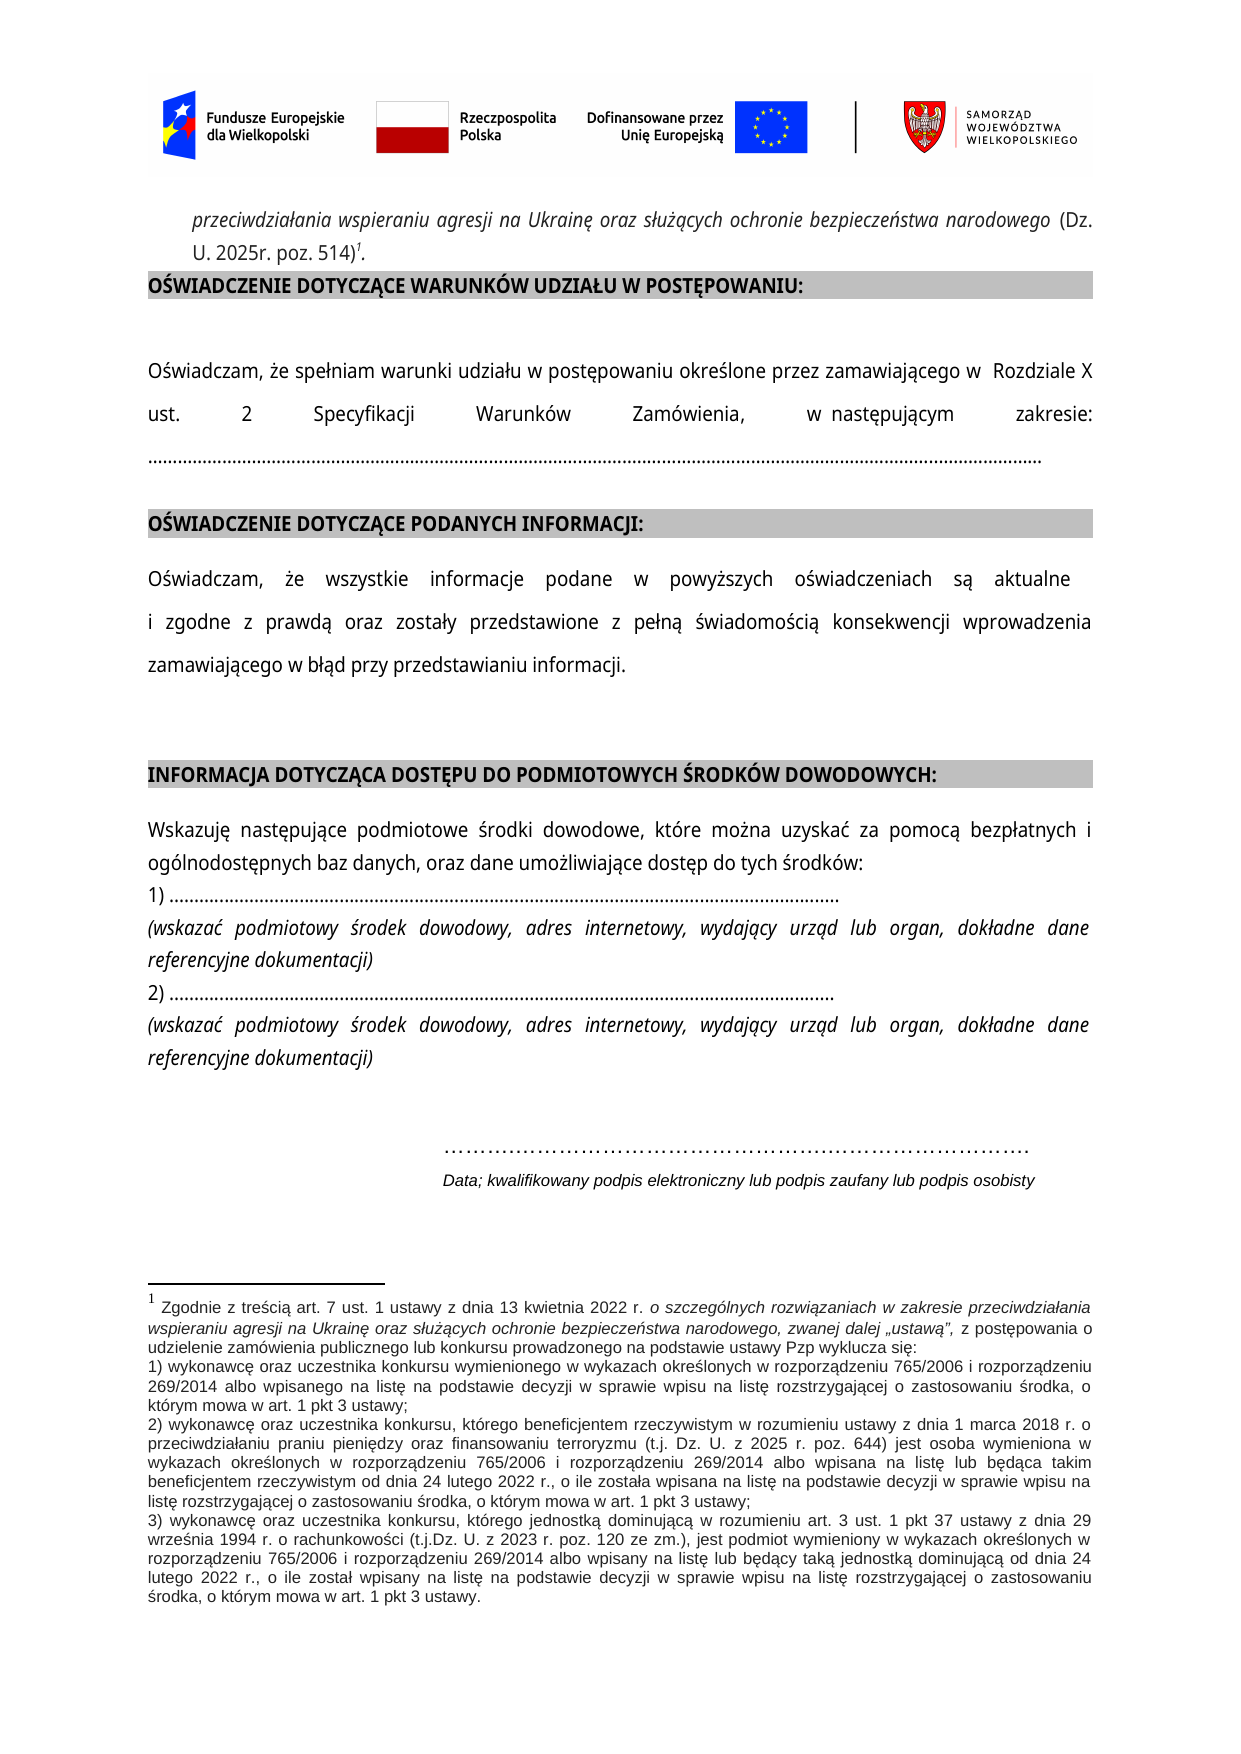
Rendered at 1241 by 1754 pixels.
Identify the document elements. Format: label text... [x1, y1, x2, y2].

text Oświadczam, że spełniam warunki udziału w postępowaniu określone przez zamawiającego w Rozdziale X ust. 2 Specyfikacji Warunków Zamówienia, w następującym zakresie: ………………………………………………………………………………………..…………………………………………………..………………… [148, 356, 1093, 470]
text OŚWIADCZENIE DOTYCZĄCE WARUNKÓW UDZIAŁU W POSTĘPOWANIU: [148, 271, 1093, 299]
text Oświadczam, że wszystkie informacje podane w powyższych oświadczeniach są aktualne i zgodne z prawdą oraz zostały przedstawione z pełną świadomością konsekwencji wprowadzenia zamawiającego w błąd przy przedstawianiu informacji. [148, 564, 1093, 678]
text 2) ..................................................................................................................................... [148, 978, 1093, 1006]
text OŚWIADCZENIE DOTYCZĄCE PODANYCH INFORMACJI: [148, 509, 1093, 538]
text (wskazać podmiotowy środek dowodowy, adres internetowy, wydający urząd lub organ, dokładne dane referencyjne dokumentacji) [148, 1011, 1093, 1072]
text 1) ...................................................................................................................................... [148, 880, 1093, 909]
text ……….…………………………………….………………………. [148, 1132, 1093, 1158]
text Wskazuję następujące podmiotowe środki dowodowe, które można uzyskać za pomocą bezpłatnych i ogólnodostępnych baz danych, oraz dane umożliwiające dostęp do tych środków: [148, 815, 1093, 876]
text INFORMACJA DOTYCZĄCA DOSTĘPU DO PODMIOTOWYCH ŚRODKÓW DOWODOWYCH: [148, 760, 1093, 788]
picture [147, 73, 1093, 177]
text Data; kwalifikowany podpis elektroniczny lub podpis zaufany lub podpis osobisty [148, 1170, 1093, 1189]
text (wskazać podmiotowy środek dowodowy, adres internetowy, wydający urząd lub organ, dokładne dane referencyjne dokumentacji) [148, 913, 1093, 974]
